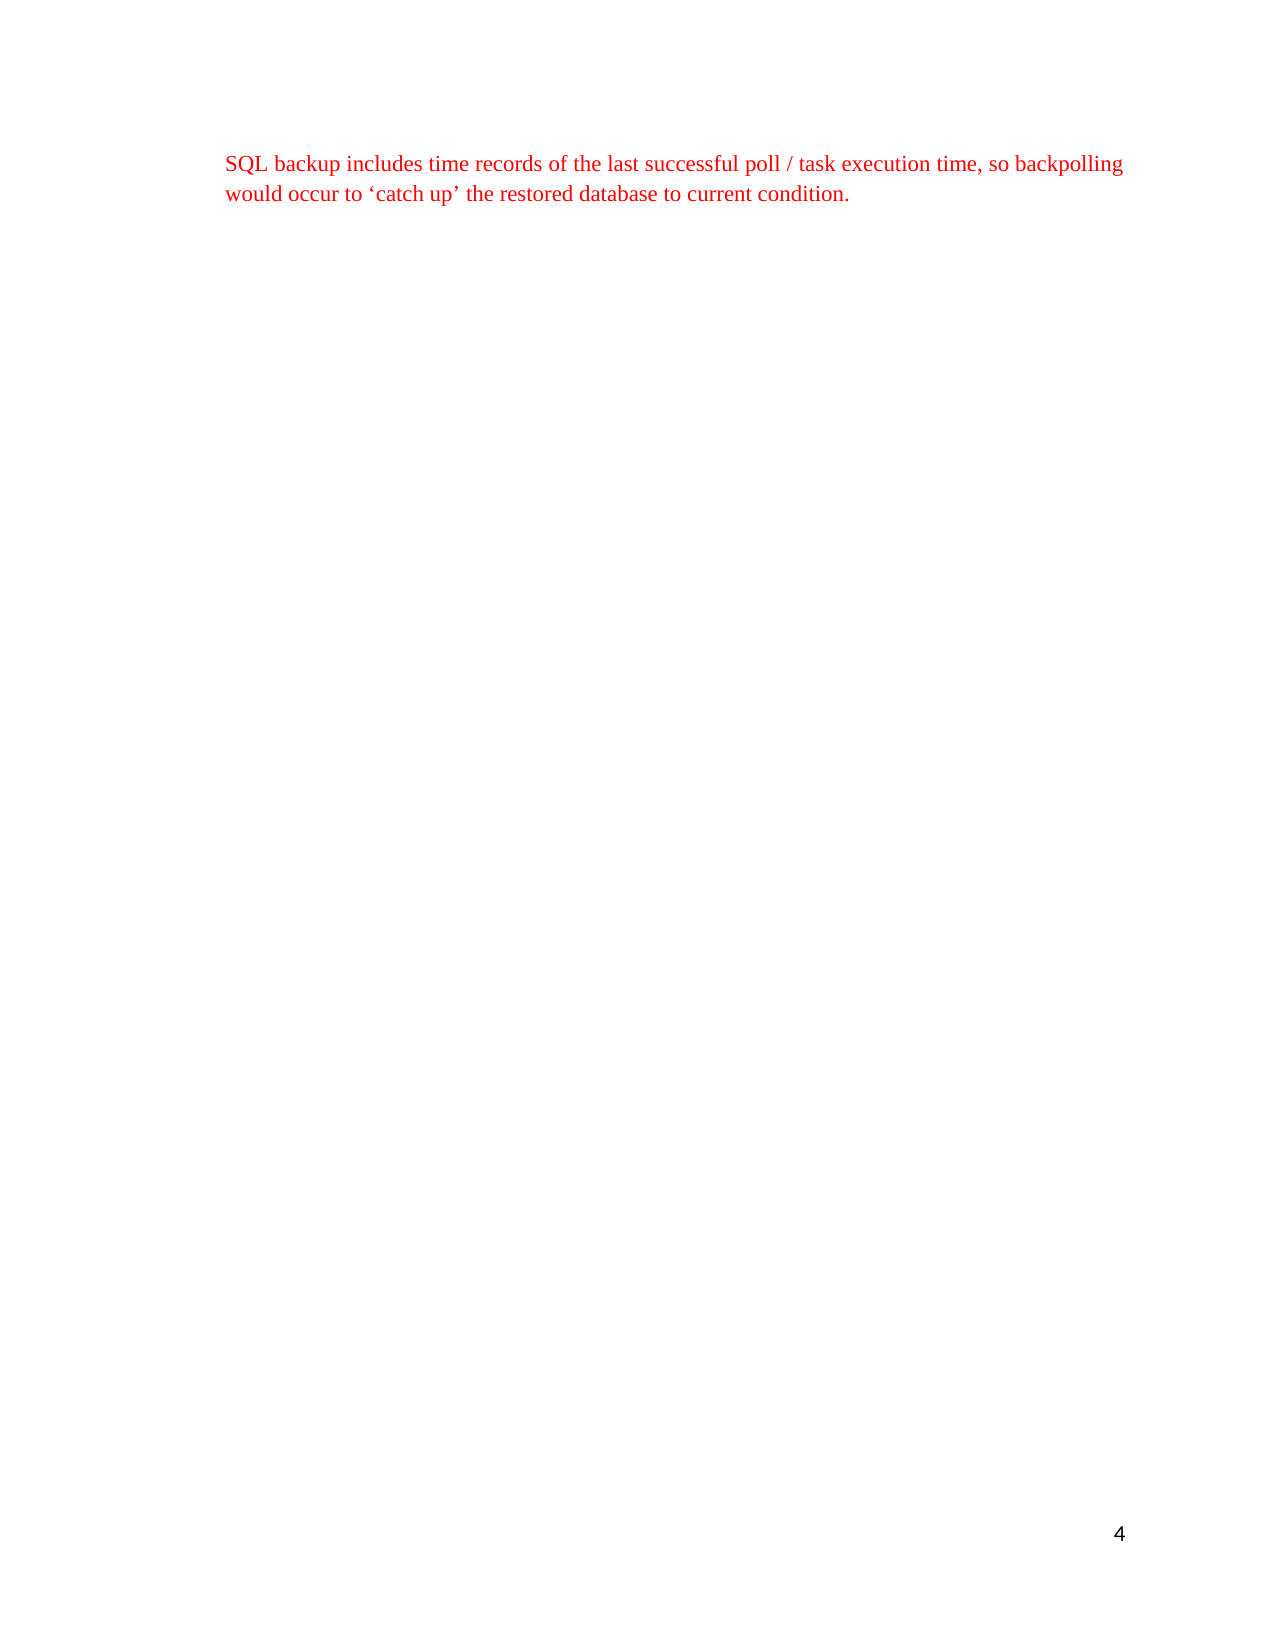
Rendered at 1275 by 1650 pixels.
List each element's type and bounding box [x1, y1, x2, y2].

list [225, 150, 1125, 207]
